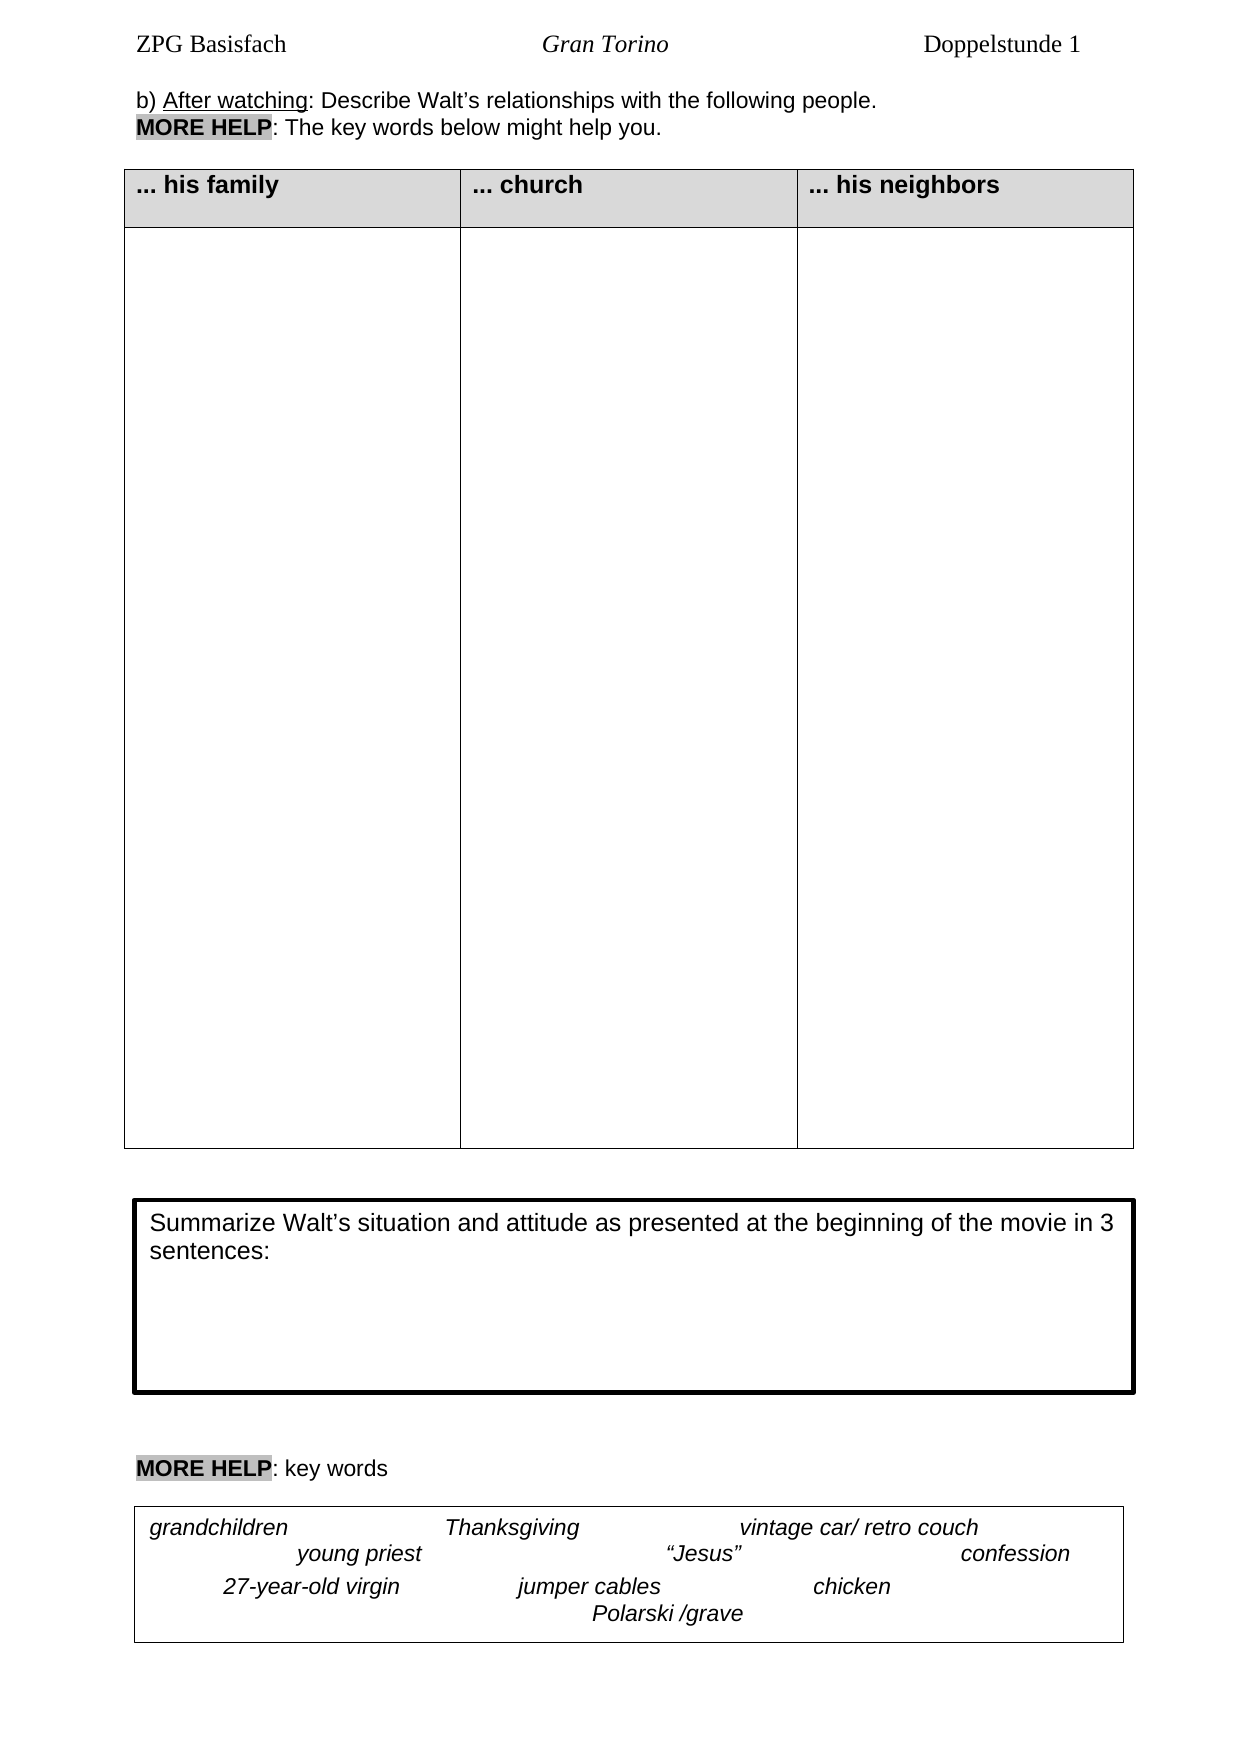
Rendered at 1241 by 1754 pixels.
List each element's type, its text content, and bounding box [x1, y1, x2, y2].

text MORE HELP: The key words below might help you. [136, 113, 1122, 140]
table_cell [461, 228, 797, 1148]
table_cell [125, 228, 460, 1148]
table_cell [798, 228, 1133, 1148]
table_header ... church [461, 170, 797, 227]
table_header ... his family [125, 170, 460, 227]
table_header ... his neighbors [798, 170, 1133, 227]
text b) After watching: Describe Walt’s relationships with the following people. [136, 87, 1122, 113]
text MORE HELP: key words [272, 1455, 1122, 1481]
